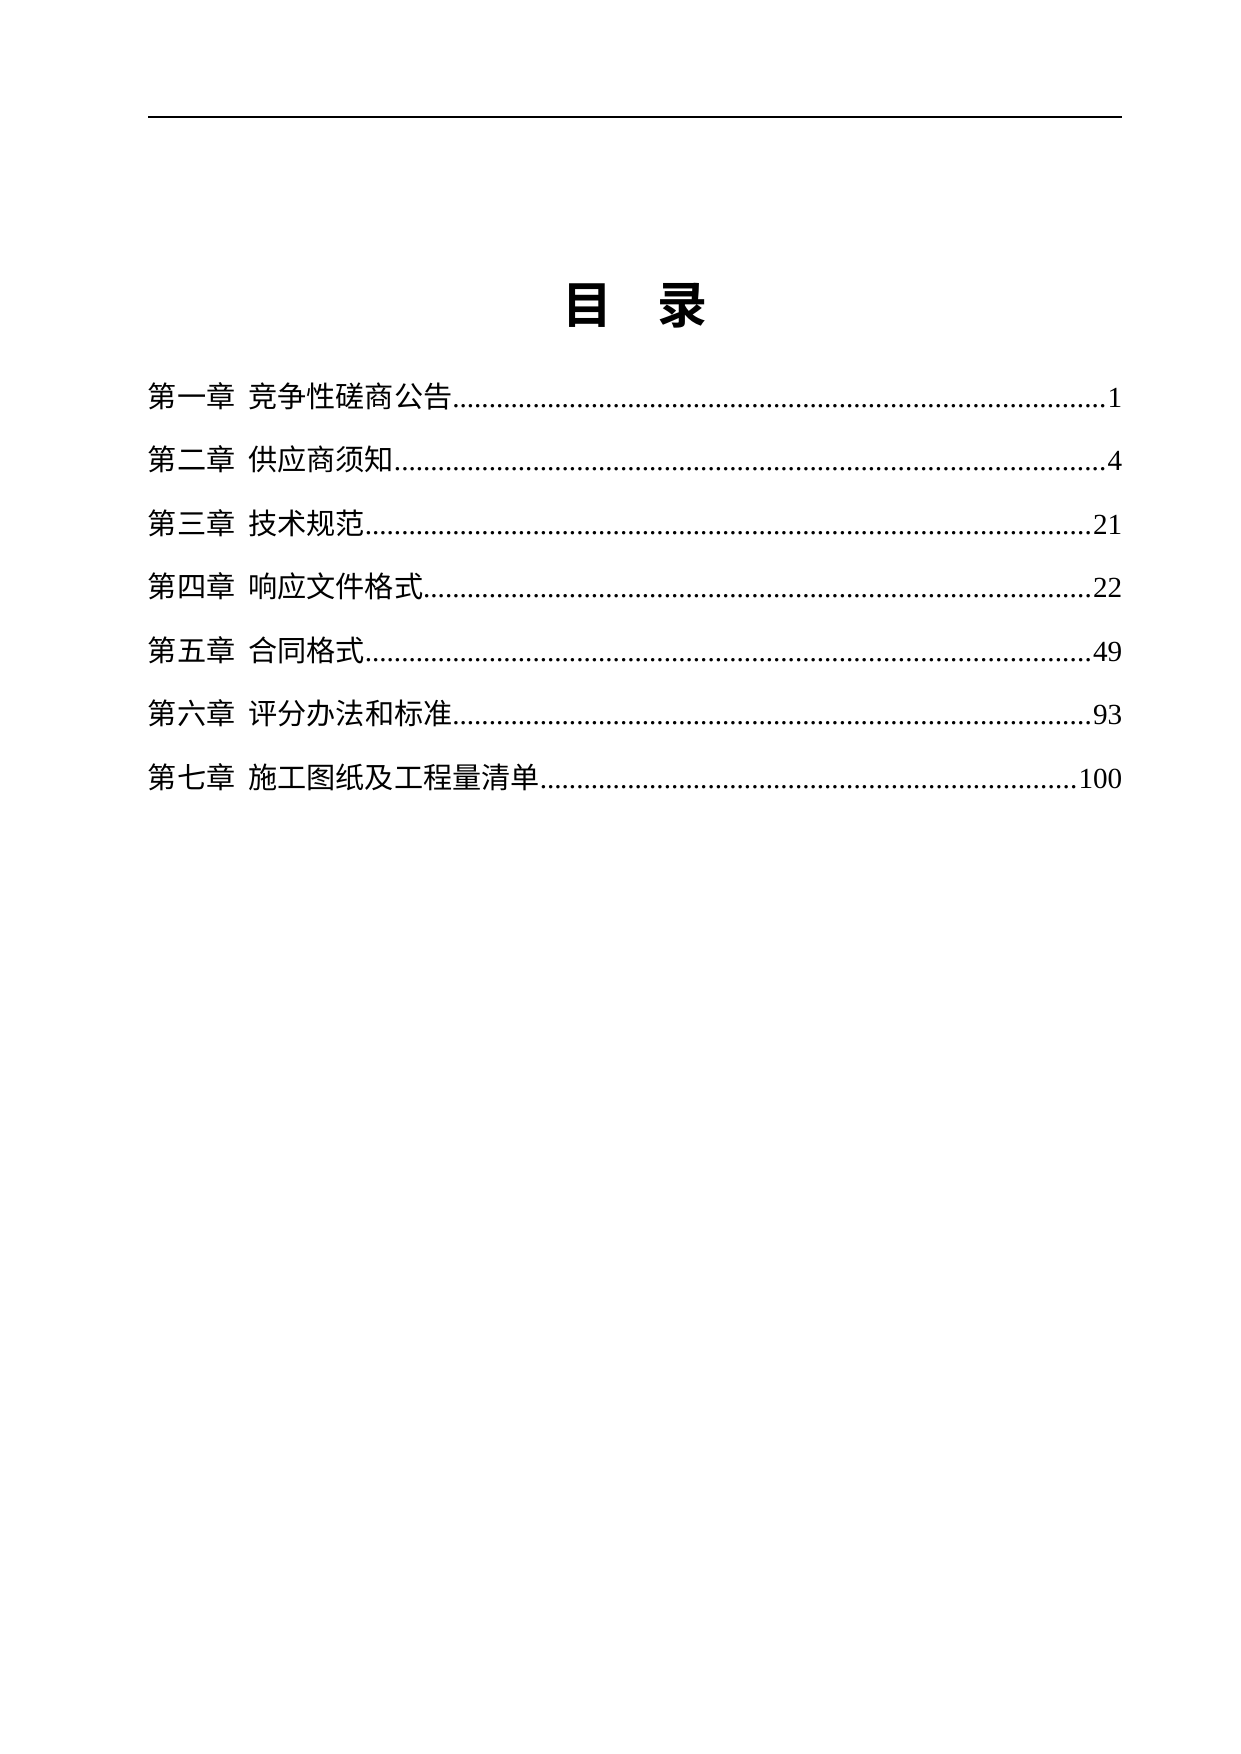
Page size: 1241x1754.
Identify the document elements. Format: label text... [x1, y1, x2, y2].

text 第二章 供应商须知 4 [148, 437, 1122, 479]
text 目 录 [148, 265, 1122, 337]
text 第一章 竞争性磋商公告 1 [148, 373, 1122, 416]
text 第五章 合同格式 49 [148, 627, 1122, 669]
text 第三章 技术规范 21 [148, 500, 1122, 543]
text 第六章 评分办法和标准 93 [148, 691, 1122, 733]
text 第四章 响应文件格式 22 [148, 564, 1122, 606]
text 第七章 施工图纸及工程量清单 100 [148, 754, 1122, 796]
